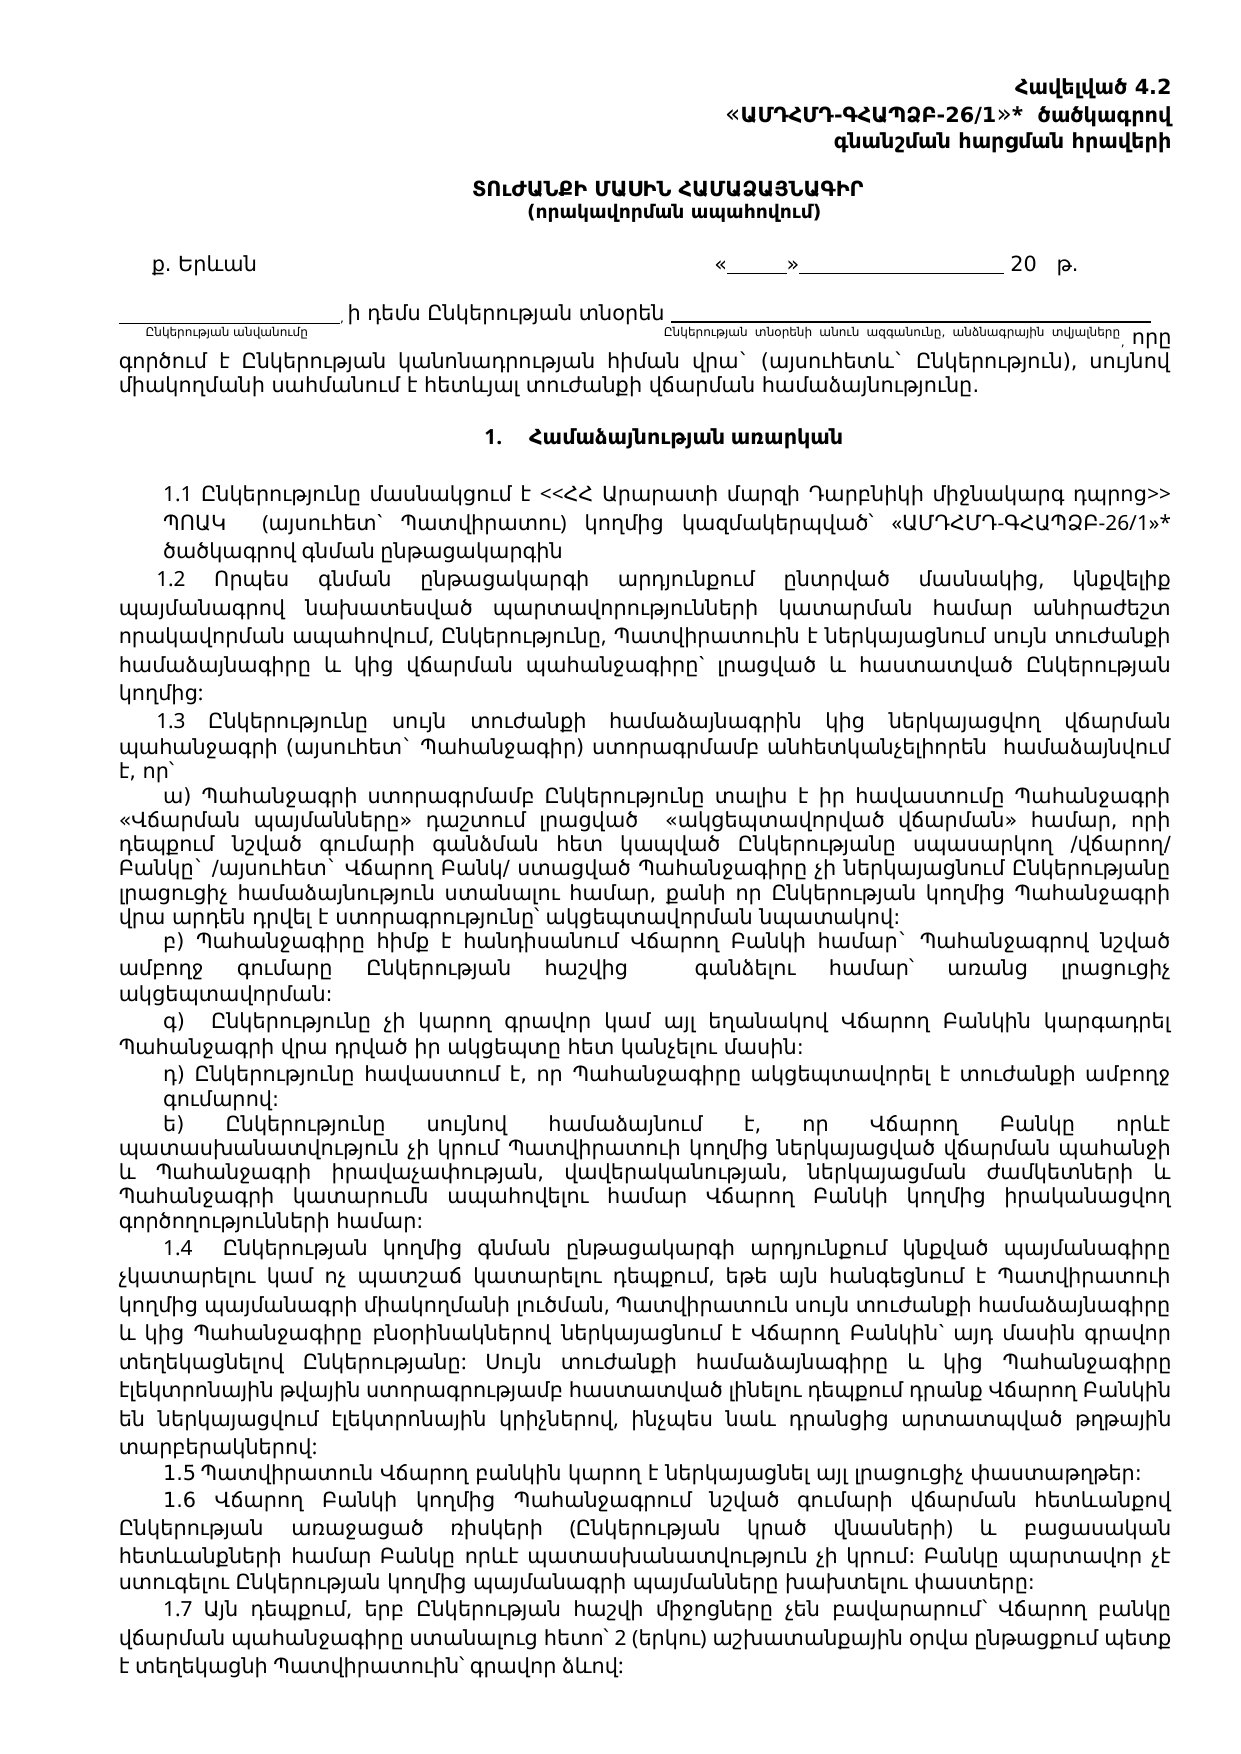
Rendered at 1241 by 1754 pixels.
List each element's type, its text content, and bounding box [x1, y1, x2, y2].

text 1.3 Ընկերությունը սույն տուժանքի համաձայնագրին կից ներկայացվող վճարման պահանջագրի (այսուհետ` Պահանջագիր) ստորագրմամբ անհետկանչելիորեն համաձայնվում է, որ՝ [118, 707, 1171, 784]
text 1.1 Ընկերությունը մասնակցում է <<ՀՀ Արարատի մարզի Դարբնիկի միջնակարգ դպրոց>> ՊՈԱԿ (այսուհետ` Պատվիրատու) կողմից կազմակերպված՝ «ԱՄԴՀՄԴ-ԳՀԱՊՁԲ-26/1»* ծածկագրով գնման ընթացակարգին [163, 479, 1171, 564]
text 1.2 Որպես գնման ընթացակարգի արդյունքում ընտրված մասնակից, կնքվելիք պայմանագրով նախատեսված պարտավորությունների կատարման համար անհրաժեշտ որակավորման ապահովում, Ընկերությունը, Պատվիրատուին է ներկայացնում սույն տուժանքի համաձայնագիրը և կից վճարման պահանջագիրը` լրացված և հաստատված Ընկերության կողմից: [118, 564, 1171, 707]
text դ) Ընկերությունը հավաստում է, որ Պահանջագիրը ակցեպտավորել է տուժանքի ամբողջ գումարով: [163, 1059, 1171, 1112]
text 1.4 Ընկերության կողմից գնման ընթացակարգի արդյունքում կնքված պայմանագիրը չկատարելու կամ ոչ պատշաճ կատարելու դեպքում, եթե այն հանգեցնում է Պատվիրատուի կողմից պայմանագրի միակողմանի լուծման, Պատվիրատուն սույն տուժանքի համաձայնագիրը և կից Պահանջագիրը բնօրինակներով ներկայացնում է Վճարող Բանկին` այդ մասին գրավոր տեղեկացնելով Ընկերությանը: Սույն տուժանքի համաձայնագիրը և կից Պահանջագիրը էլեկտրոնային թվային ստորագրությամբ հաստատված լինելու դեպքում դրանք Վճարող Բանկին են ներկայացվում էլեկտրոնային կրիչներով, ինչպես նաև դրանցից արտատպված թղթային տարբերակներով: [118, 1233, 1171, 1461]
text գ) Ընկերությունը չի կարող գրավոր կամ այլ եղանակով Վճարող Բանկին կարգադրել Պահանջագրի վրա դրված իր ակցեպտը հետ կանչելու մասին: [118, 1006, 1171, 1059]
text «ԱՄԴՀՄԴ-ԳՀԱՊՁԲ-26/1»* ծածկագրով [118, 99, 1171, 129]
text 1.6 Վճարող Բանկի կողմից Պահանջագրում նշված գումարի վճարման հետևանքով Ընկերության առաջացած ռիսկերի (Ընկերության կրած վնասների) և բացասական հետևանքների համար Բանկը որևէ պատասխանատվություն չի կրում: Բանկը պարտավոր չէ ստուգելու Ընկերության կողմից պայմանագրի պայմանները խախտելու փաստերը: [118, 1485, 1171, 1594]
text գնանշման հարցման հրավերի [118, 129, 1171, 153]
text ա) Պահանջագրի ստորագրմամբ Ընկերությունը տալիս է իր հավաստումը Պահանջագրի «Վճարման պայմանները» դաշտում լրացված «ակցեպտավորված վճարման» համար, որի դեպքում նշված գումարի գանձման հետ կապված Ընկերությանը սպասարկող /վճարող/ Բանկը` /այսուհետ` Վճարող Բանկ/ ստացված Պահանջագիրը չի ներկայացնում Ընկերությանը լրացուցիչ համաձայնություն ստանալու համար, քանի որ Ընկերության կողմից Պահանջագրի վրա արդեն դրվել է ստորագրությունը՝ ակցեպտավորման նպատակով: [118, 784, 1171, 929]
list Համաձայնության առարկան [156, 422, 1171, 450]
text (որակավորման ապահովում) [118, 201, 1171, 223]
text բ) Պահանջագիրը հիմք է հանդիսանում Վճարող Բանկի համար` Պահանջագրով նշված ամբողջ գումարը Ընկերության հաշվից գանձելու համար՝ առանց լրացուցիչ ակցեպտավորման: [118, 929, 1171, 1006]
text Ընկերության անվանումը Ընկերության տնօրենի անուն ազգանունը, անձնագրային տվյալները, որը գործում է Ընկերության կանոնադրության հիման վրա` (այսուհետև` Ընկերություն), սույնով միակողմանի սահմանում է հետևյալ տուժանքի վճարման համաձայնությունը. [118, 325, 1171, 398]
text ՏՈւԺԱՆՔԻ ՄԱՍԻՆ ՀԱՄԱՁԱՅՆԱԳԻՐ [118, 177, 1171, 201]
list Պատվիրատուն Վճարող բանկին կարող է ներկայացնել այլ լրացուցիչ փաստաթղթեր: [163, 1461, 1171, 1485]
text ե) Ընկերությունը սույնով համաձայնում է, որ Վճարող Բանկը որևէ պատասխանատվություն չի կրում Պատվիրատուի կողմից ներկայացված վճարման պահանջի և Պահանջագրի իրավաչափության, վավերականության, ներկայացման ժամկետների և Պահանջագրի կատարումն ապահովելու համար Վճարող Բանկի կողմից իրականացվող գործողությունների համար: [118, 1112, 1171, 1233]
text , ի դեմս Ընկերության տնօրեն [118, 301, 1171, 325]
text ք. Երևան « » 20 թ. [118, 252, 1171, 276]
text 1.7 Այն դեպքում, երբ Ընկերության հաշվի միջոցները չեն բավարարում՝ Վճարող բանկը վճարման պահանջագիրը ստանալուց հետո՝ 2 (երկու) աշխատանքային օրվա ընթացքում պետք է տեղեկացնի Պատվիրատուին՝ գրավոր ձևով: [118, 1594, 1171, 1680]
text Հավելված 4.2 [118, 75, 1171, 99]
